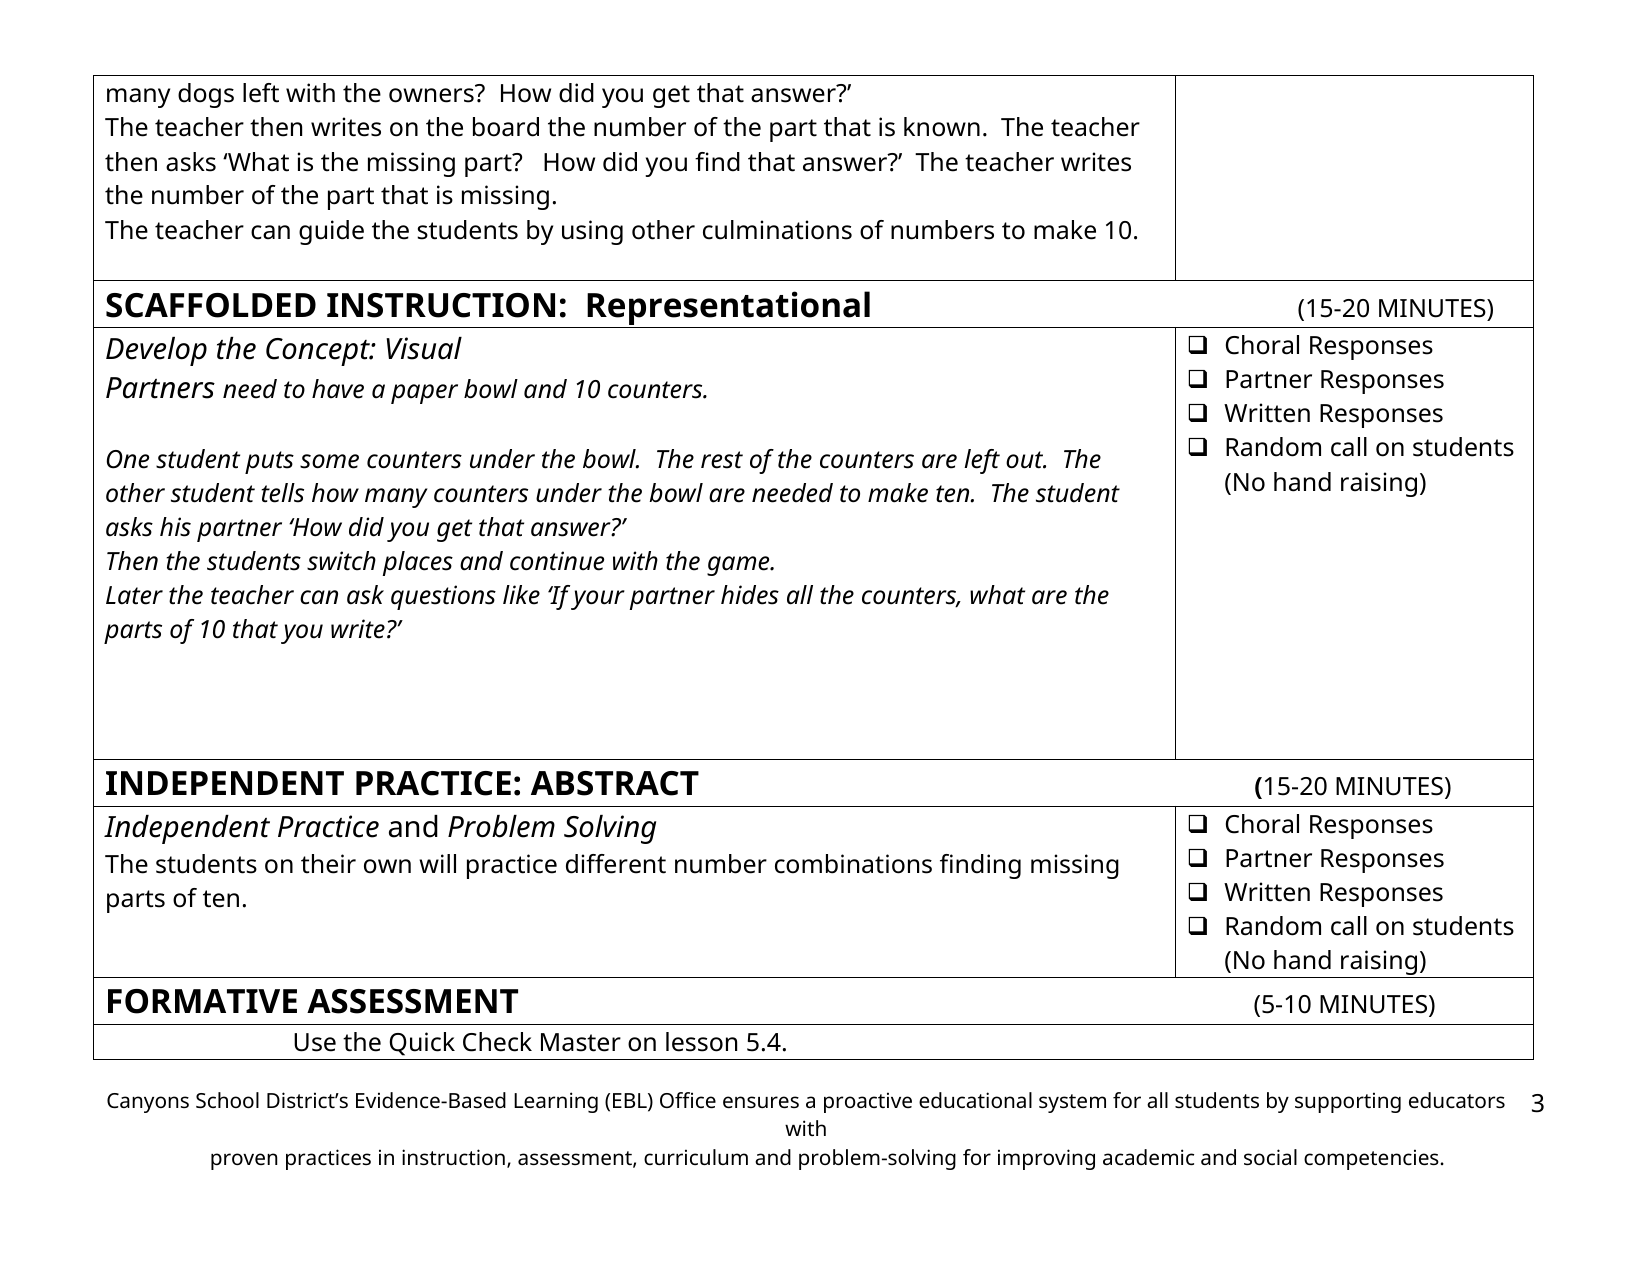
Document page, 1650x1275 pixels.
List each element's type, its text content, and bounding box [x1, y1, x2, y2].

table_cell Use the Quick Check Master on lesson 5.4. [94, 1025, 1533, 1058]
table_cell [94, 76, 1175, 280]
table_cell FORMATIVE ASSESSMENT (5-10 MINUTES) [94, 978, 1533, 1023]
table_cell Independent Practice and Problem Solving The students on their own will practice different number combinations finding missing parts of ten. [94, 807, 1175, 977]
table_cell Choral Responses Partner Responses Written Responses Random call on students (No hand raising) [1176, 328, 1533, 759]
table_cell Develop the Concept: Visual Partners need to have a paper bowl and 10 counters. One student puts some counters under the bowl. The rest of the counters are left out. The other student tells how many counters under the bowl are needed to make ten. The student asks his partner ‘How did you get that answer?’ Then the students switch places and continue with the game. Later the teacher can ask questions like ‘If your partner hides all the counters, what are the parts of 10 that you write?’ [94, 328, 1175, 759]
table_cell Choral Responses Partner Responses Written Responses Random call on students (No hand raising) [1176, 807, 1533, 977]
table_cell INDEPENDENT PRACTICE: ABSTRACT (15-20 MINUTES) [94, 760, 1533, 806]
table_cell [1176, 76, 1533, 280]
table_cell SCAFFOLDED INSTRUCTION: Representational (15-20 MINUTES) [94, 281, 1533, 327]
